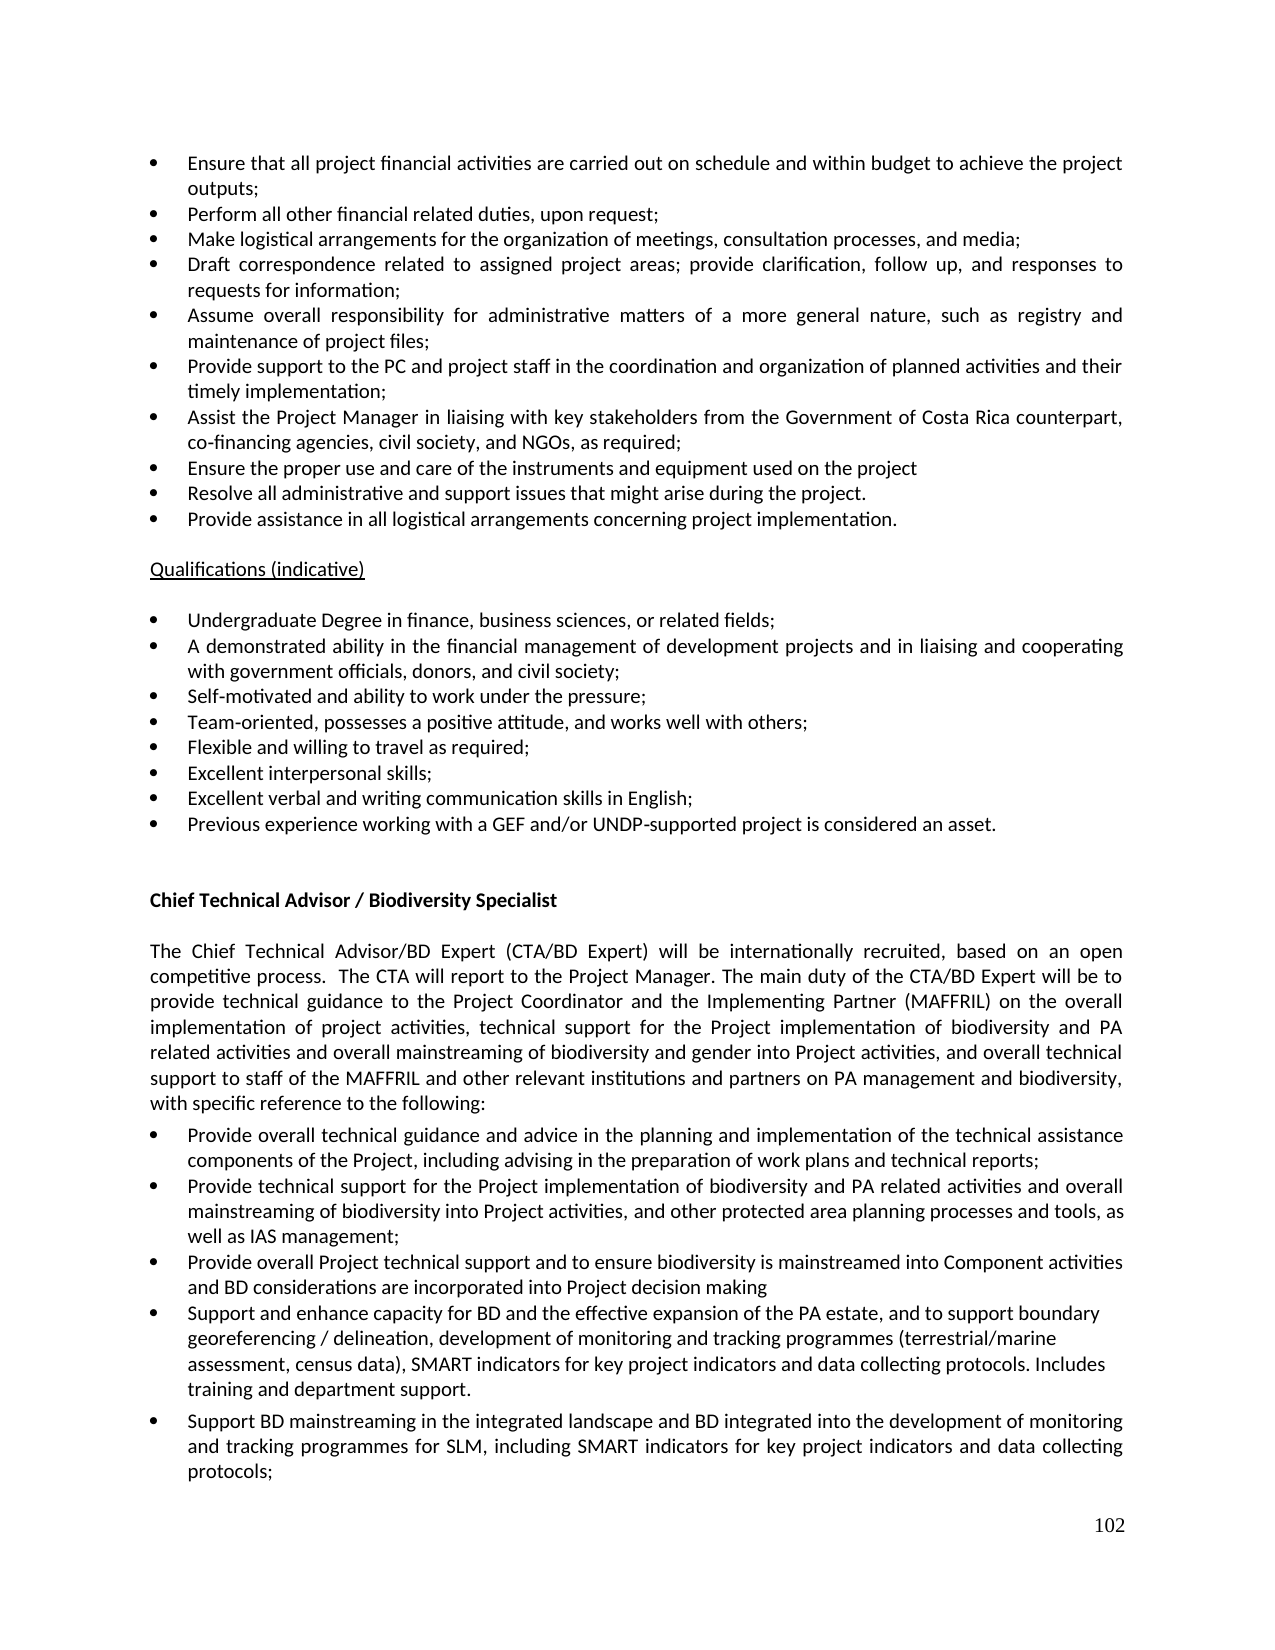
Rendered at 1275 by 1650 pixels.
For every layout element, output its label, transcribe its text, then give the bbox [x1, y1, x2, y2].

list Provide technical support for the Project implementation of biodiversity and PA related activities and overall mainstreaming of biodiversity into Project activities, and other protected area planning processes and tools, as well as IAS management; [150, 1173, 1125, 1249]
list Undergraduate Degree in finance, business sciences, or related fields; [150, 607, 1125, 633]
list Draft correspondence related to assigned project areas; provide clarification, follow up, and responses to requests for information; [150, 252, 1125, 302]
list Support and enhance capacity for BD and the effective expansion of the PA estate, and to support boundary georeferencing / delineation, development of monitoring and tracking programmes (terrestrial/marine assessment, census data), SMART indicators for key project indicators and data collecting protocols. Includes training and department support. [150, 1300, 1125, 1402]
list Support BD mainstreaming in the integrated landscape and BD integrated into the development of monitoring and tracking programmes for SLM, including SMART indicators for key project indicators and data collecting protocols; [150, 1408, 1125, 1484]
list Provide assistance in all logistical arrangements concerning project implementation. [150, 506, 1125, 531]
list Provide overall Project technical support and to ensure biodiversity is mainstreamed into Component activities and BD considerations are incorporated into Project decision making [150, 1249, 1125, 1300]
list Provide support to the PC and project staff in the coordination and organization of planned activities and their timely implementation; [150, 353, 1125, 404]
list Excellent interpersonal skills; [150, 760, 1125, 785]
list Ensure that all project financial activities are carried out on schedule and within budget to achieve the project outputs; [150, 150, 1125, 201]
list A demonstrated ability in the financial management of development projects and in liaising and cooperating with government officials, donors, and civil society; [150, 633, 1125, 684]
list Ensure the proper use and care of the instruments and equipment used on the project [150, 455, 1125, 480]
list Team‐oriented, possesses a positive attitude, and works well with others; [150, 709, 1125, 734]
list Resolve all administrative and support issues that might arise during the project. [150, 480, 1125, 506]
list Flexible and willing to travel as required; [150, 734, 1125, 760]
list Perform all other financial related duties, upon request; [150, 201, 1125, 226]
text Qualifications (indicative) [150, 557, 1125, 582]
list Previous experience working with a GEF and/or UNDP‐supported project is considered an asset. [150, 811, 1125, 836]
text The Chief Technical Advisor/BD Expert (CTA/BD Expert) will be internationally recruited, based on an open competitive process. The CTA will report to the Project Manager. The main duty of the CTA/BD Expert will be to provide technical guidance to the Project Coordinator and the Implementing Partner (MAFFRIL) on the overall implementation of project activities, technical support for the Project implementation of biodiversity and PA related activities and overall mainstreaming of biodiversity and gender into Project activities, and overall technical support to staff of the MAFFRIL and other relevant institutions and partners on PA management and biodiversity, with specific reference to the following: [150, 938, 1125, 1116]
list Excellent verbal and writing communication skills in English; [150, 785, 1125, 811]
list Assume overall responsibility for administrative matters of a more general nature, such as registry and maintenance of project files; [150, 302, 1125, 353]
list Self‐motivated and ability to work under the pressure; [150, 684, 1125, 709]
list Make logistical arrangements for the organization of meetings, consultation processes, and media; [150, 226, 1125, 252]
list Provide overall technical guidance and advice in the planning and implementation of the technical assistance components of the Project, including advising in the preparation of work plans and technical reports; [150, 1122, 1125, 1173]
text Chief Technical Advisor / Biodiversity Specialist [150, 887, 1125, 912]
list Assist the Project Manager in liaising with key stakeholders from the Government of Costa Rica counterpart, co‐financing agencies, civil society, and NGOs, as required; [150, 404, 1125, 455]
